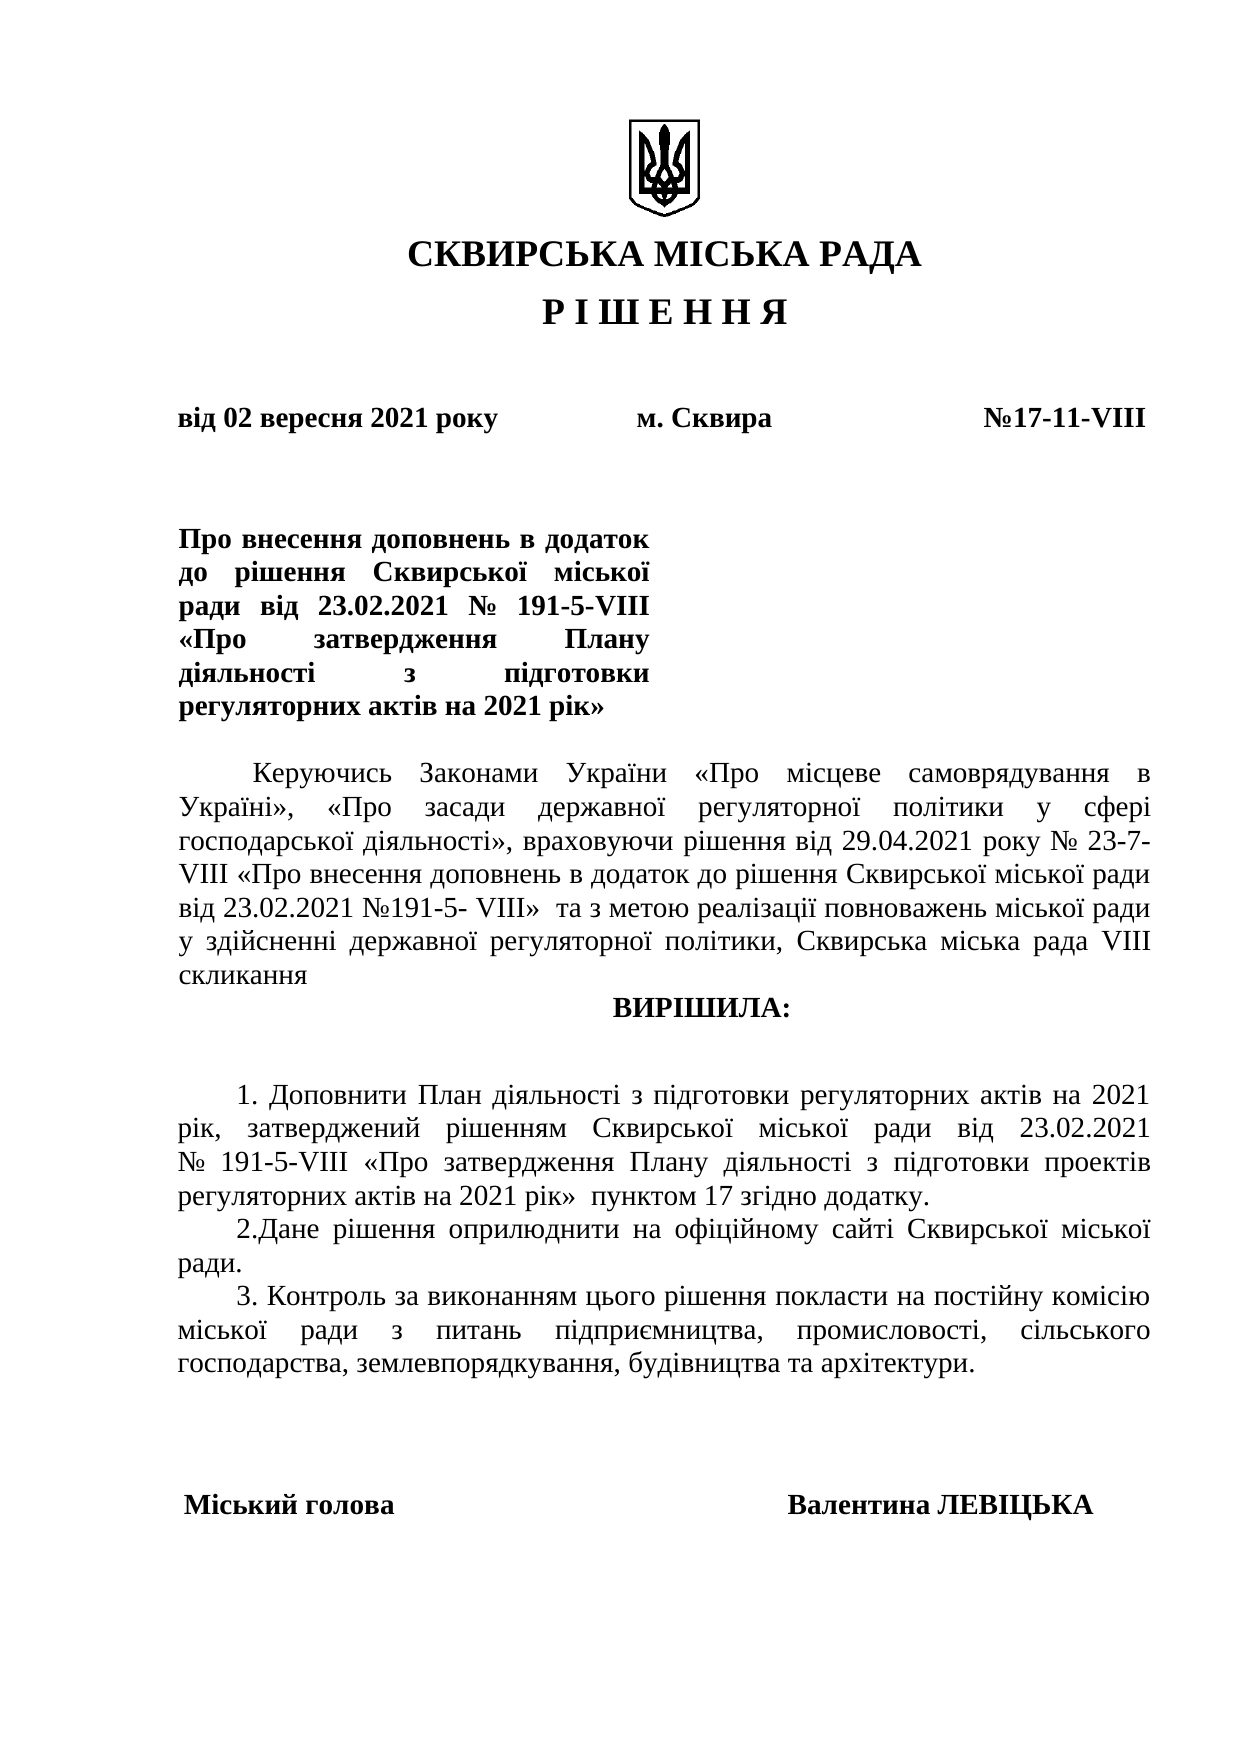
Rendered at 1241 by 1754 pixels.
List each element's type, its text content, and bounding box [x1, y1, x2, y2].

text 3. Контроль за виконанням цього рішення покласти на постійну комісію міської ради з питань підприємництва, промисловості, сільського господарства, землевпорядкування, будівництва та архітектури. [177, 1278, 1152, 1379]
picture [627, 118, 702, 218]
table_header Міський голова [176, 1413, 657, 1529]
text 2.Дане рішення оприлюднити на офіційному сайті Сквирської міської ради. [177, 1211, 1152, 1278]
text ВИРІШИЛА: [178, 990, 1152, 1024]
text СКВИРСЬКА МІСЬКА РАДА [177, 232, 1152, 275]
text 1. Доповнити План діяльності з підготовки регуляторних актів на 2021 рік, затверджений рішенням Сквирської міської ради від 23.02.2021 № 191-5-VIII «Про затвердження Плану діяльності з підготовки проектів регуляторних актів на 2021 рік» пунктом 17 згідно додатку. [177, 1077, 1152, 1211]
text Про внесення доповнень в додаток до рішення Сквирської міської ради від 23.02.2021 № 191-5-VIII «Про затвердження Плану діяльності з підготовки регуляторних актів на 2021 рік» [178, 521, 650, 722]
text Керуючись Законами України «Про місцеве самоврядування в Україні», «Про засади державної регуляторної політики у сфері господарської діяльності», враховуючи рішення від 29.04.2021 року № 23-7-VIII «Про внесення доповнень в додаток до рішення Сквирської міської ради від 23.02.2021 №191-5- VIII» та з метою реалізації повноважень міської ради у здійсненні державної регуляторної політики, Сквирська міська рада VIIІ скликання [178, 756, 1152, 990]
text Р І Ш Е Н Н Я [177, 289, 1152, 332]
table_header Валентина ЛЕВІЦЬКА [657, 1413, 1101, 1529]
text від 02 вересня 2021 року м. Сквира №17-11-VIII [177, 400, 1152, 433]
